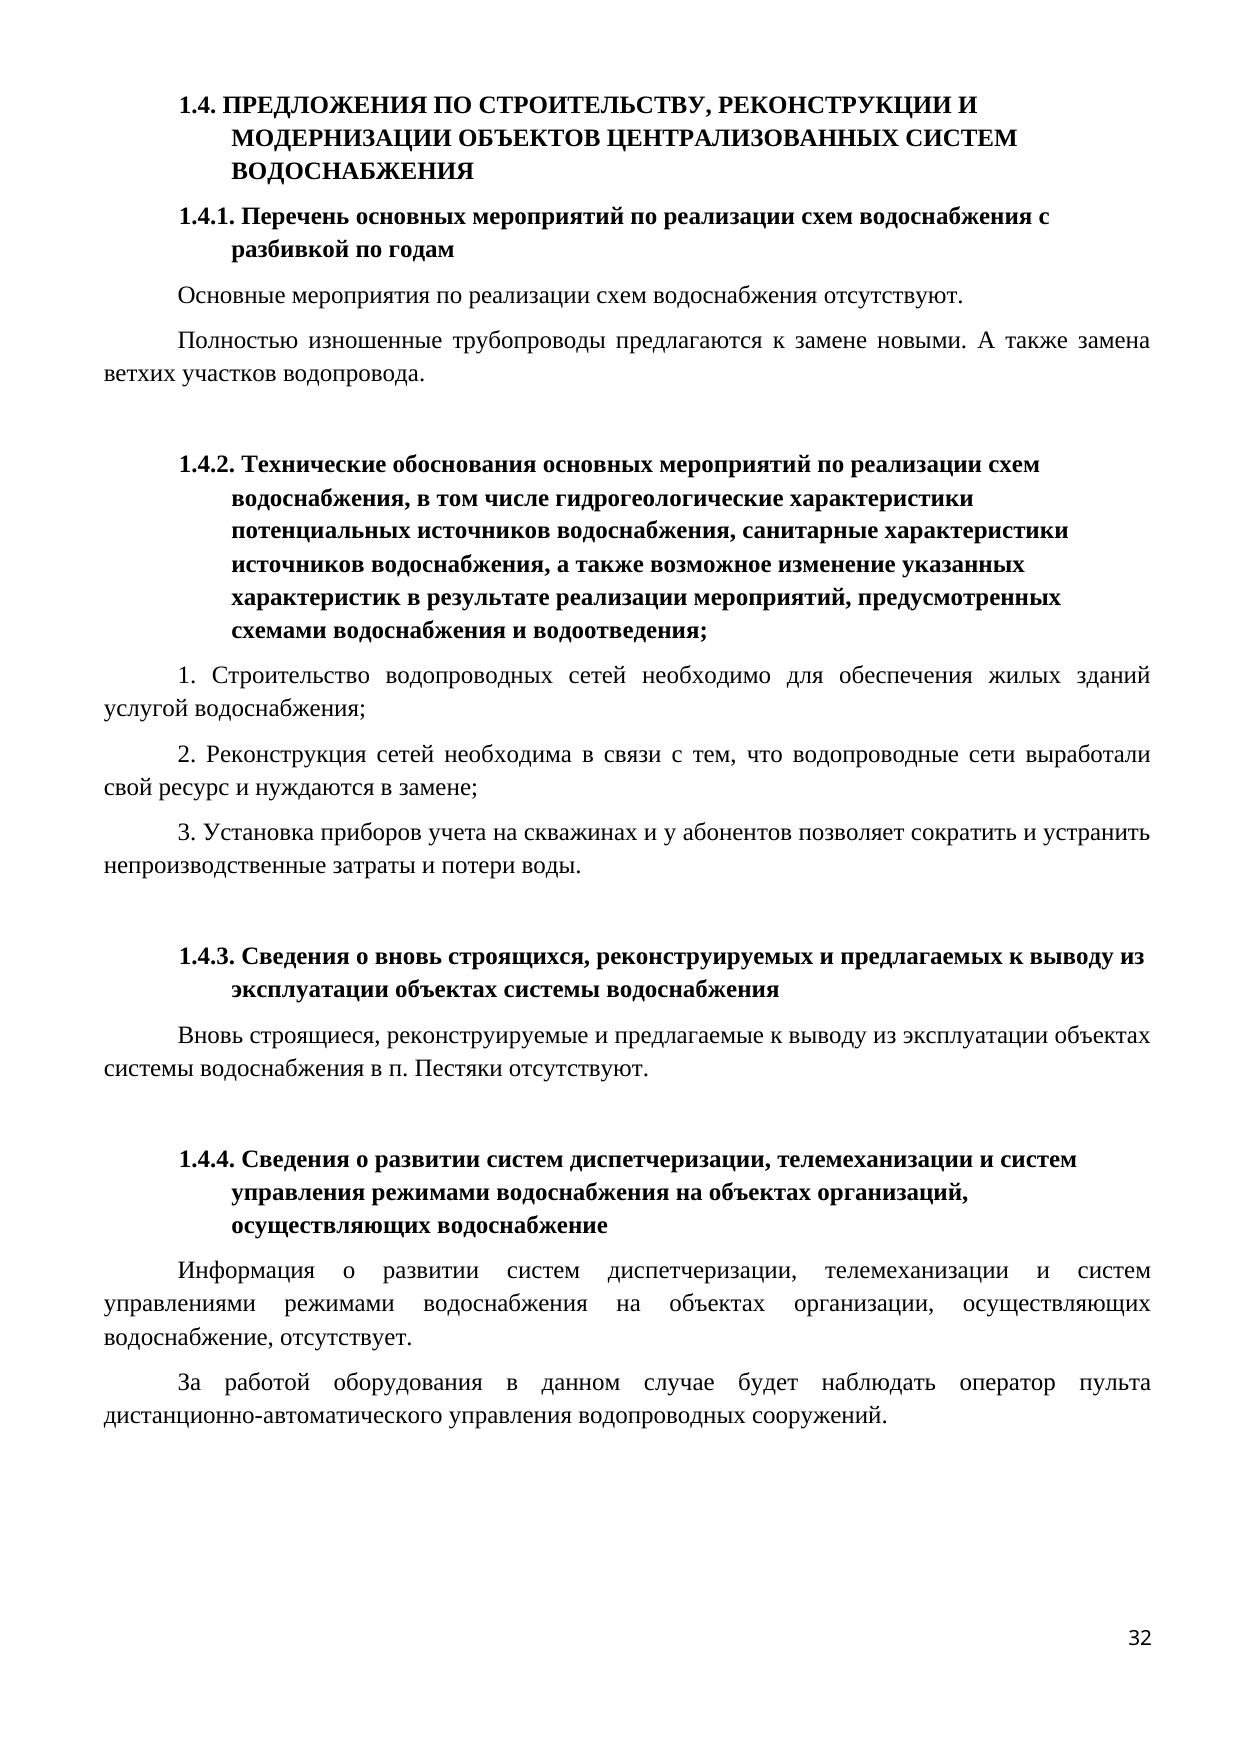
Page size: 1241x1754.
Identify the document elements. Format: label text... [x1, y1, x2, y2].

text Полностью изношенные трубопроводы предлагаются к замене новыми. А также замена ветхих участков водопровода. [103, 326, 1152, 387]
list 1.4. ПРЕДЛОЖЕНИЯ ПО СТРОИТЕЛЬСТВУ, РЕКОНСТРУКЦИИ И МОДЕРНИЗАЦИИ ОБЪЕКТОВ ЦЕНТРАЛИЗОВАННЫХ СИСТЕМ ВОДОСНАБЖЕНИЯ [178, 90, 1152, 185]
text 1. Строительство водопроводных сетей необходимо для обеспечения жилых зданий услугой водоснабжения; [103, 660, 1152, 722]
text Информация о развитии систем диспетчеризации, телемеханизации и систем управлениями режимами водоснабжения на объектах организации, осуществляющих водоснабжение, отсутствует. [103, 1256, 1152, 1350]
text За работой оборудования в данном случае будет наблюдать оператор пульта дистанционно-автоматического управления водопроводных сооружений. [103, 1367, 1152, 1429]
text Вновь строящиеся, реконструируемые и предлагаемые к выводу из эксплуатации объектах системы водоснабжения в п. Пестяки отсутствуют. [103, 1020, 1152, 1082]
list 1.4.2. Технические обоснования основных мероприятий по реализации схем водоснабжения, в том числе гидрогеологические характеристики потенциальных источников водоснабжения, санитарные характеристики источников водоснабжения, а также возможное изменение указанных характеристик в результате реализации мероприятий, предусмотренных схемами водоснабжения и водоотведения; [178, 449, 1152, 643]
text 3. Установка приборов учета на скважинах и у абонентов позволяет сократить и устранить непроизводственные затраты и потери воды. [103, 817, 1152, 879]
list 1.4.3. Сведения о вновь строящихся, реконструируемых и предлагаемых к выводу из эксплуатации объектах системы водоснабжения [178, 941, 1152, 1003]
list 1.4.4. Сведения о развитии систем диспетчеризации, телемеханизации и систем управления режимами водоснабжения на объектах организаций, осуществляющих водоснабжение [178, 1144, 1152, 1239]
list 1.4.1. Перечень основных мероприятий по реализации схем водоснабжения с разбивкой по годам [178, 201, 1152, 263]
text 2. Реконструкция сетей необходима в связи с тем, что водопроводные сети выработали свой ресурс и нуждаются в замене; [103, 739, 1152, 801]
text Основные мероприятия по реализации схем водоснабжения отсутствуют. [103, 280, 1152, 309]
